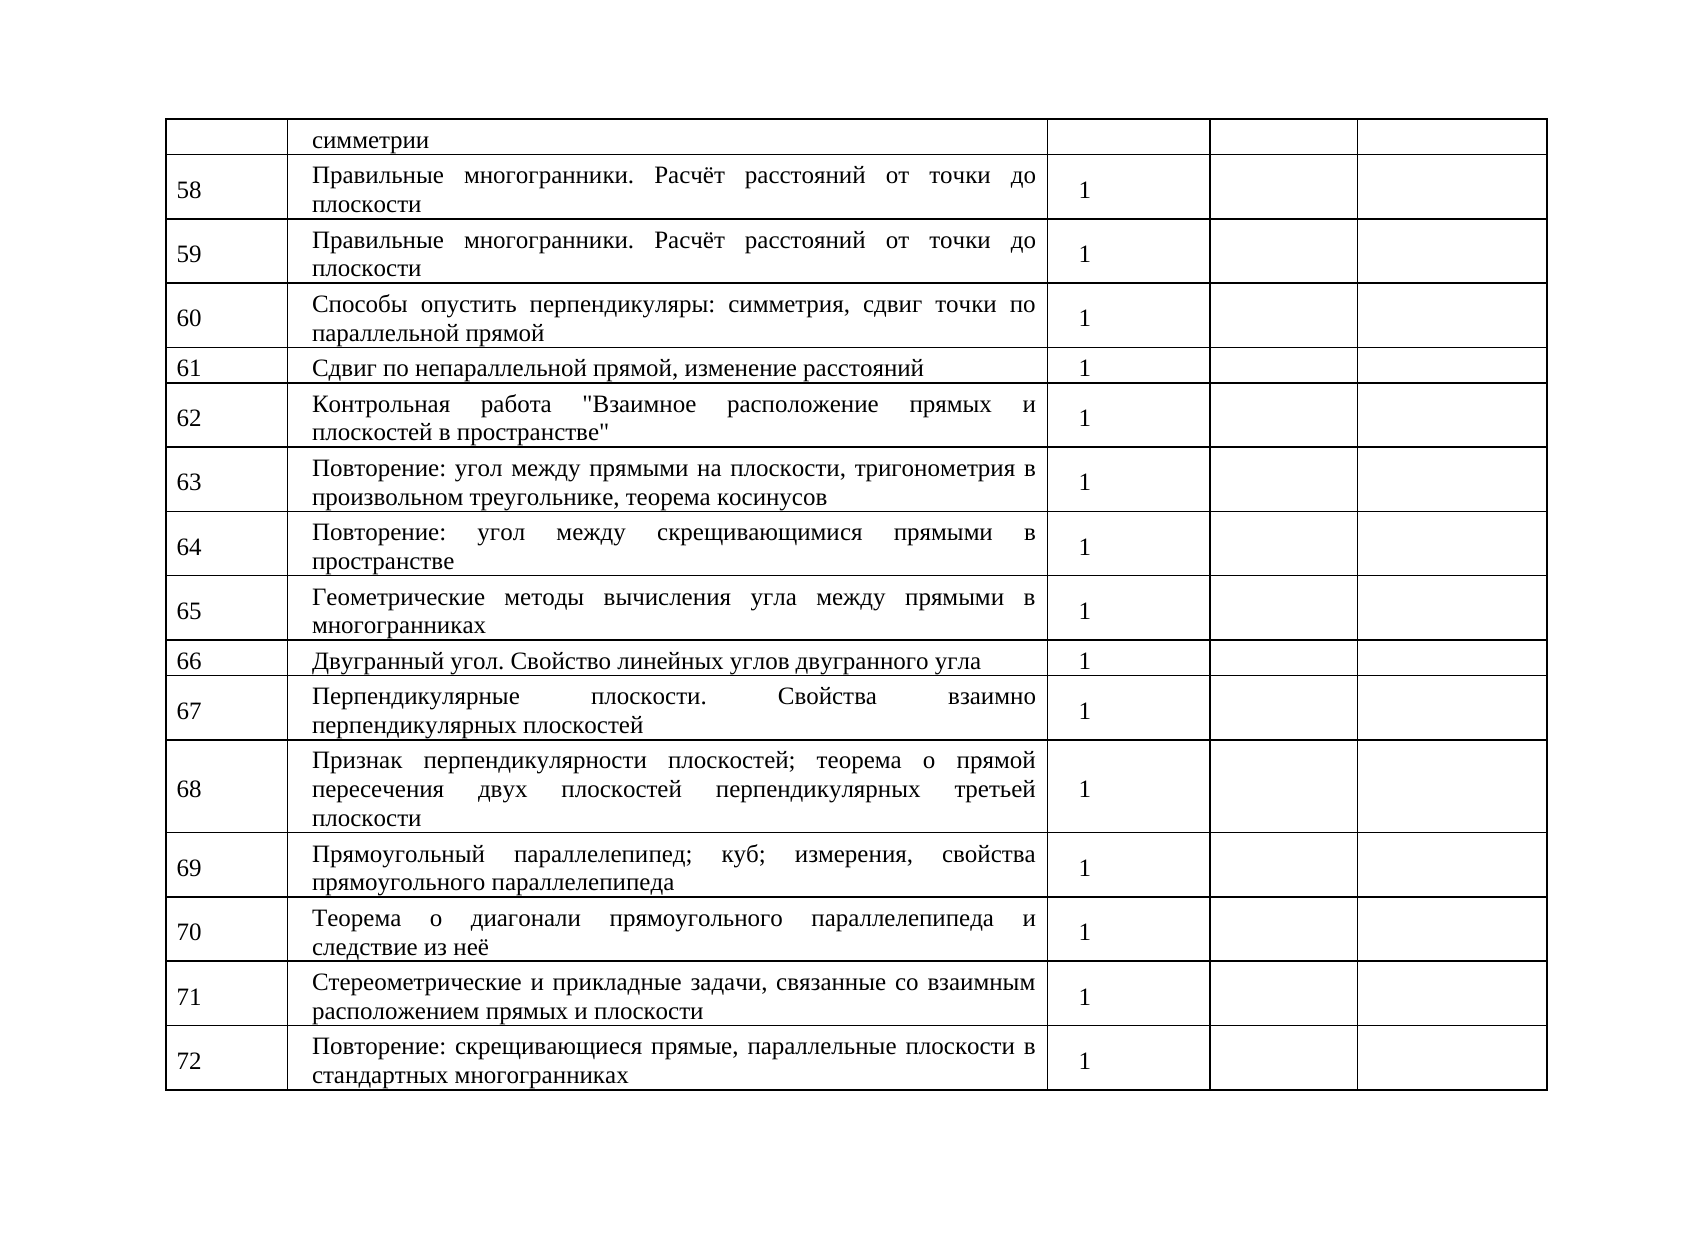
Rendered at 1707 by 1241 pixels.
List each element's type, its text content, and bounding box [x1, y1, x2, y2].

table_cell 61 [167, 348, 287, 382]
table_cell [1358, 220, 1546, 282]
table_cell Прямоугольный параллелепипед; куб; измерения, свойства прямоугольного параллелепипеда [288, 833, 1047, 896]
table_cell 68 [167, 741, 287, 832]
table_cell Признак перпендикулярности плоскостей; теорема о прямой пересечения двух плоскостей перпендикулярных третьей плоскости [288, 741, 1047, 832]
table_cell Повторение: скрещивающиеся прямые, параллельные плоскости в стандартных многогранниках [288, 1026, 1047, 1089]
table_cell 69 [167, 833, 287, 896]
table_cell [1358, 384, 1546, 446]
table_cell 1 [1048, 384, 1209, 446]
table_cell [1211, 833, 1357, 896]
table_cell [1211, 448, 1357, 511]
table_cell 1 [1048, 576, 1209, 639]
table_cell [1211, 384, 1357, 446]
table_cell 57 [167, 120, 287, 154]
table_cell [1358, 120, 1546, 154]
table_cell [1211, 120, 1357, 154]
table_cell 62 [167, 384, 287, 446]
table_cell [1358, 741, 1546, 832]
table_cell 67 [167, 676, 287, 739]
table_cell Сдвиг по непараллельной прямой, изменение расстояний [288, 348, 1047, 382]
table_cell 1 [1048, 898, 1209, 960]
table_cell 1 [1048, 741, 1209, 832]
table_cell Повторение: угол между прямыми на плоскости, тригонометрия в произвольном треугольнике, теорема косинусов [288, 448, 1047, 511]
table_cell [1211, 220, 1357, 282]
table_cell 1 [1048, 448, 1209, 511]
table_cell Двугранный угол. Свойство линейных углов двугранного угла [288, 641, 1047, 674]
table_cell Способы опустить перпендикуляры: симметрия, сдвиг точки по параллельной прямой [288, 284, 1047, 346]
table_cell 64 [167, 512, 287, 575]
table_cell [1211, 898, 1357, 960]
table_cell [1358, 448, 1546, 511]
table_cell 65 [167, 576, 287, 639]
table_cell [1211, 676, 1357, 739]
table_cell 70 [167, 898, 287, 960]
table_cell [1211, 741, 1357, 832]
table_cell Контрольная работа "Взаимное расположение прямых и плоскостей в пространстве" [288, 384, 1047, 446]
table_cell Теорема о диагонали прямоугольного параллелепипеда и следствие из неё [288, 898, 1047, 960]
table_cell [1358, 898, 1546, 960]
table_cell [1211, 1026, 1357, 1089]
table_cell [1358, 348, 1546, 382]
table_cell [1358, 284, 1546, 346]
table_cell 60 [167, 284, 287, 346]
table_cell [1358, 1026, 1546, 1089]
table_cell [1211, 641, 1357, 674]
table_cell 1 [1048, 155, 1209, 218]
table_cell 1 [1048, 1026, 1209, 1089]
table_cell 1 [1048, 833, 1209, 896]
table_cell 1 [1048, 284, 1209, 346]
table_cell [1358, 155, 1546, 218]
table_cell 1 [1048, 962, 1209, 1025]
table_cell Правильные многогранники. Расчёт расстояний от точки до плоскости [288, 155, 1047, 218]
table_cell 1 [1048, 512, 1209, 575]
table_cell 66 [167, 641, 287, 674]
table_cell 71 [167, 962, 287, 1025]
table_cell 1 [1048, 220, 1209, 282]
table_cell 72 [167, 1026, 287, 1089]
table_cell [1211, 576, 1357, 639]
table_cell [1358, 833, 1546, 896]
table_cell [1358, 512, 1546, 575]
table_cell 59 [167, 220, 287, 282]
table_cell [1358, 676, 1546, 739]
table_cell [1358, 641, 1546, 674]
table_cell [1211, 348, 1357, 382]
table_cell 63 [167, 448, 287, 511]
table_cell Перпендикулярные плоскости. Свойства взаимно перпендикулярных плоскостей [288, 676, 1047, 739]
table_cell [288, 120, 1047, 154]
table_cell [1211, 155, 1357, 218]
table_cell [1211, 512, 1357, 575]
table_cell Правильные многогранники. Расчёт расстояний от точки до плоскости [288, 220, 1047, 282]
table_cell 58 [167, 155, 287, 218]
table_cell Повторение: угол между скрещивающимися прямыми в пространстве [288, 512, 1047, 575]
table_cell [1211, 962, 1357, 1025]
table_cell [1358, 962, 1546, 1025]
table_cell 1 [1048, 641, 1209, 674]
table_cell Стереометрические и прикладные задачи, связанные со взаимным расположением прямых и плоскости [288, 962, 1047, 1025]
table_cell 1 [1048, 676, 1209, 739]
table_cell 1 [1048, 120, 1209, 154]
table_cell [1358, 576, 1546, 639]
table_cell [1211, 284, 1357, 346]
table_cell 1 [1048, 348, 1209, 382]
table_cell Геометрические методы вычисления угла между прямыми в многогранниках [288, 576, 1047, 639]
